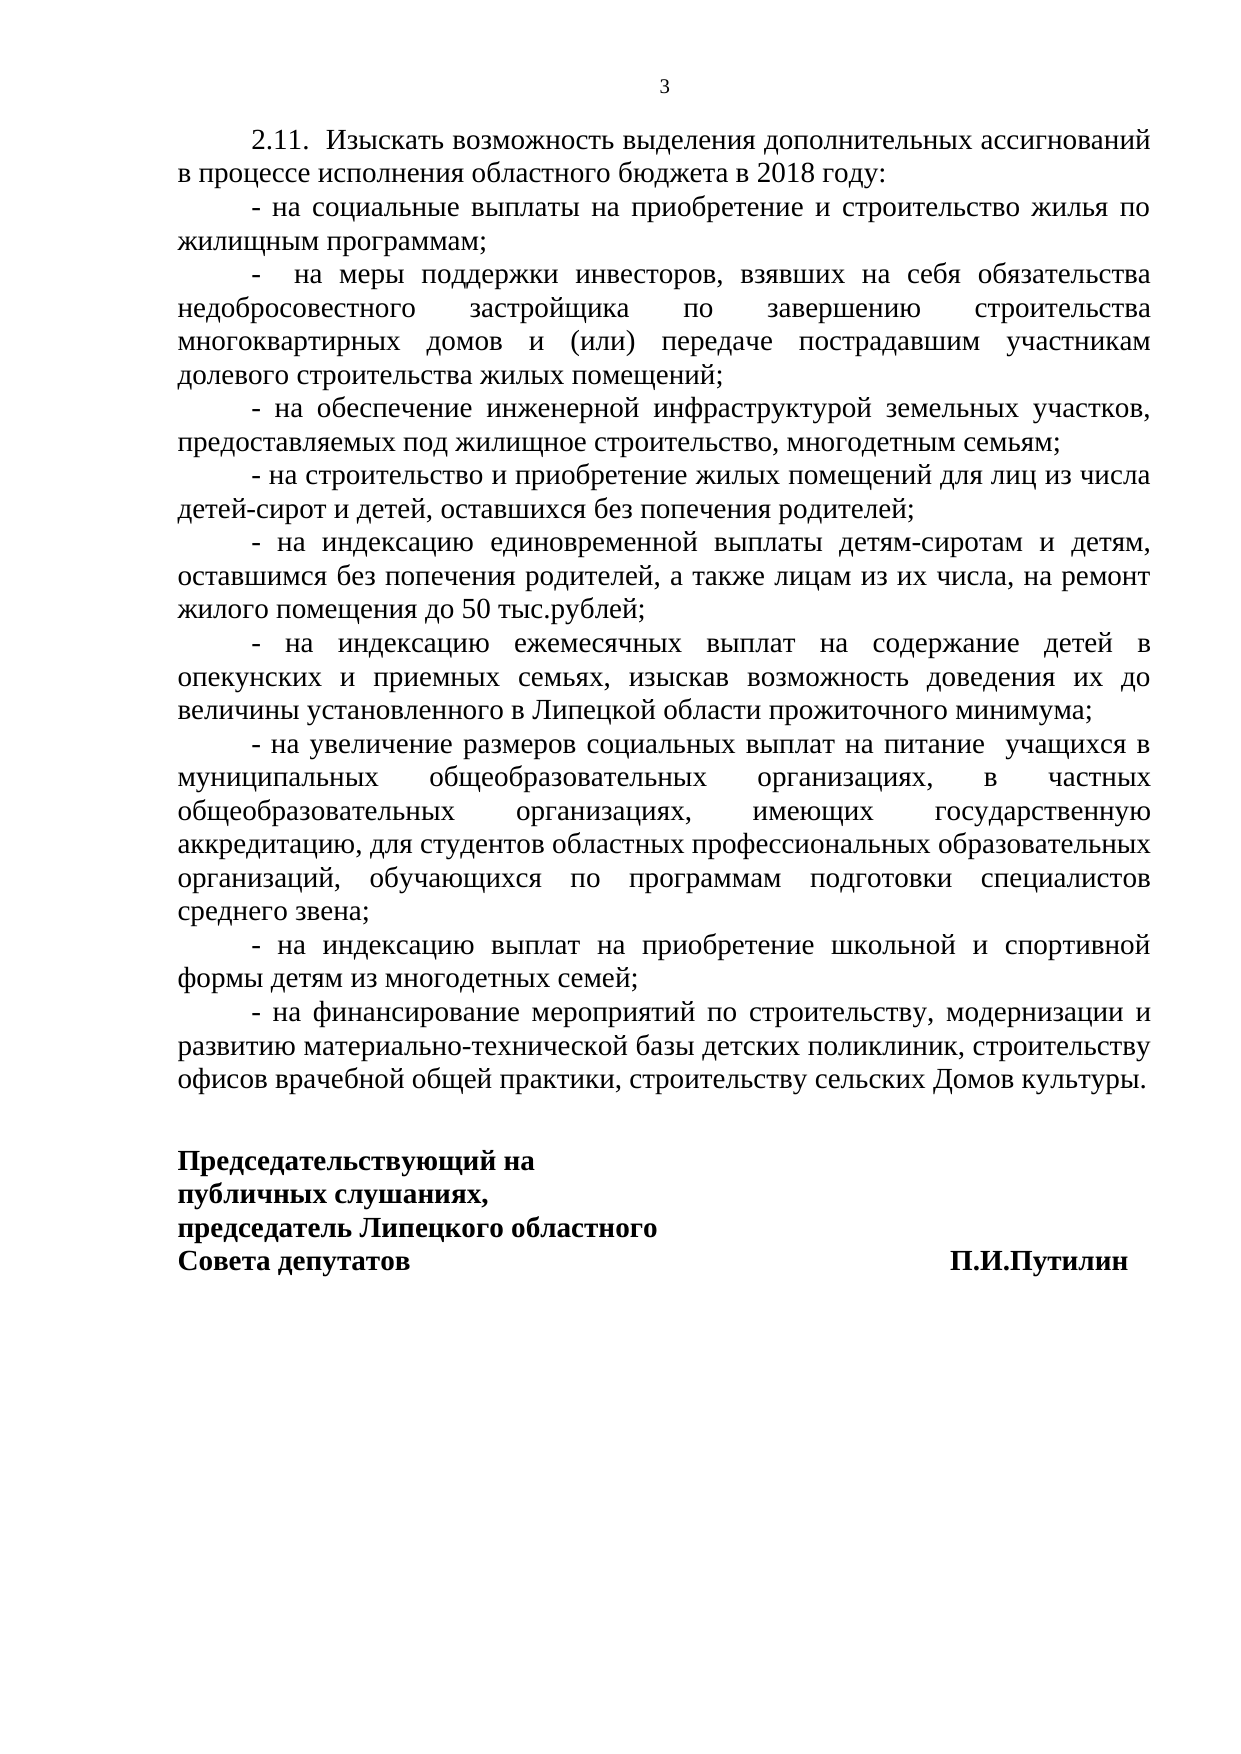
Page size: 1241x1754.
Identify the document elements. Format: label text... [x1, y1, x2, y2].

text - на индексацию выплат на приобретение школьной и спортивной формы детям из многодетных семей; [177, 927, 1152, 994]
text - на строительство и приобретение жилых помещений для лиц из числа детей-сирот и детей, оставшихся без попечения родителей; [177, 457, 1152, 524]
text публичных слушаниях, [177, 1176, 1152, 1210]
text - на индексацию единовременной выплаты детям-сиротам и детям, оставшимся без попечения родителей, а также лицам из их числа, на ремонт жилого помещения до 50 тыс.рублей; [177, 524, 1152, 625]
text - на увеличение размеров социальных выплат на питание учащихся в муниципальных общеобразовательных организациях, в частных общеобразовательных организациях, имеющих государственную аккредитацию, для студентов областных профессиональных образовательных организаций, обучающихся по программам подготовки специалистов среднего звена; [177, 726, 1152, 927]
text 2.11. Изыскать возможность выделения дополнительных ассигнований в процессе исполнения областного бюджета в 2018 году: [177, 122, 1152, 189]
text - на меры поддержки инвесторов, взявших на себя обязательства недобросовестного застройщика по завершению строительства многоквартирных домов и (или) передаче пострадавшим участникам долевого строительства жилых помещений; [177, 256, 1152, 390]
text - на индексацию ежемесячных выплат на содержание детей в опекунских и приемных семьях, изыскав возможность доведения их до величины установленного в Липецкой области прожиточного минимума; [177, 625, 1152, 726]
text - на обеспечение инженерной инфраструктурой земельных участков, предоставляемых под жилищное строительство, многодетным семьям; [177, 390, 1152, 457]
text - на финансирование мероприятий по строительству, модернизации и развитию материально-технической базы детских поликлиник, строительству офисов врачебной общей практики, строительству сельских Домов культуры. [177, 994, 1152, 1095]
text председатель Липецкого областного [177, 1210, 1152, 1243]
text Совета депутатов П.И.Путилин [177, 1243, 1152, 1277]
text Председательствующий на [177, 1143, 1152, 1176]
text - на социальные выплаты на приобретение и строительство жилья по жилищным программам; [177, 189, 1152, 256]
